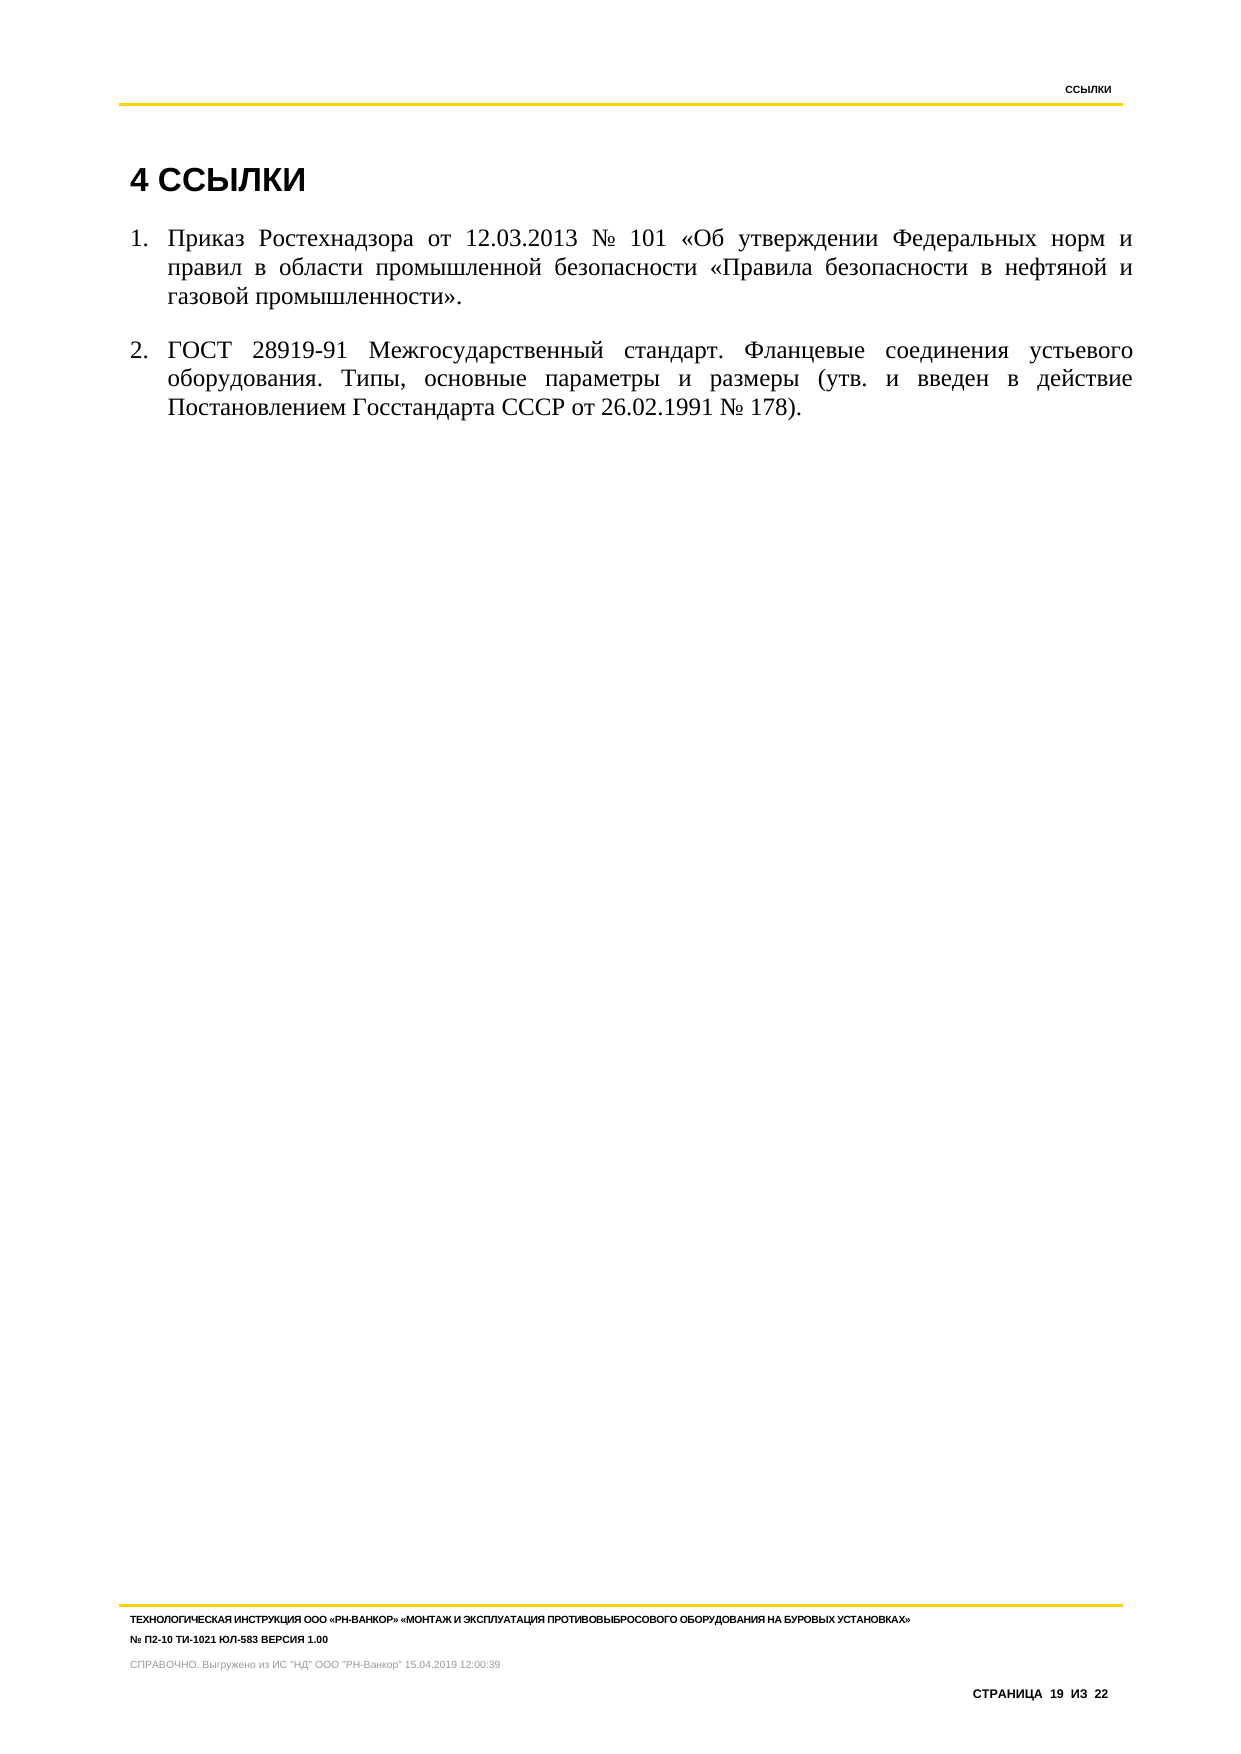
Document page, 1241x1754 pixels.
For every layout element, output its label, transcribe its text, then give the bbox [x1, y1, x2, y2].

text 4 ССЫЛКИ [130, 160, 1134, 198]
list Приказ Ростехнадзора от 12.03.2013 № 101 «Об утверждении Федеральных норм и правил в области промышленной безопасности «Правила безопасности в нефтяной и газовой промышленности». [130, 223, 1134, 310]
list ГОСТ 28919-91 Межгосударственный стандарт. Фланцевые соединения устьевого оборудования. Типы, основные параметры и размеры (утв. и введен в действие Постановлением Госстандарта СССР от 26.02.1991 № 178). [130, 335, 1134, 421]
